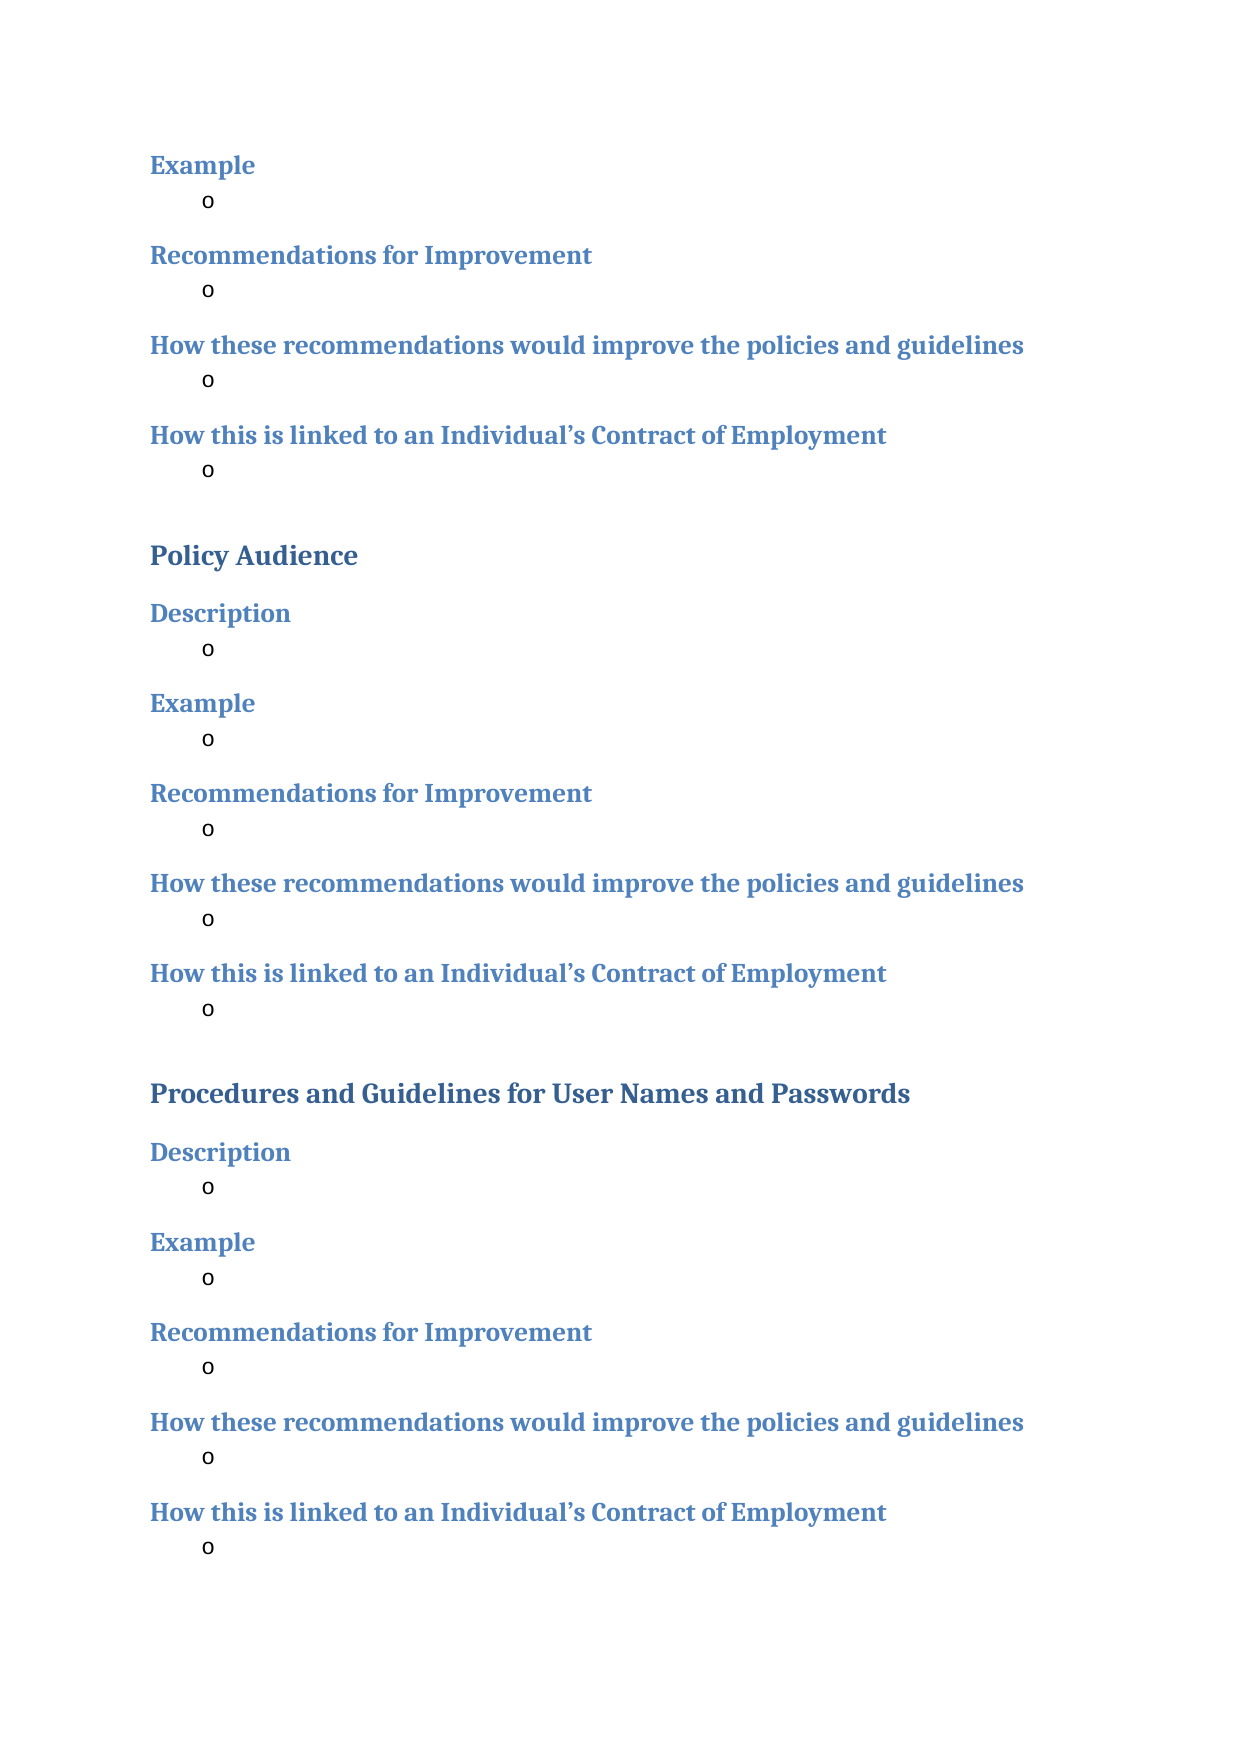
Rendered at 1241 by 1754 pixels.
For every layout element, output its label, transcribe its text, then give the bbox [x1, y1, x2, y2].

subtitle Recommendations for Improvement [150, 240, 1090, 271]
subtitle Policy Audience [150, 539, 1090, 572]
subtitle How this is linked to an Individual’s Contract of Employment [150, 1497, 1090, 1528]
subtitle How these recommendations would improve the policies and guidelines [150, 868, 1090, 899]
subtitle Procedures and Guidelines for User Names and Passwords [150, 1077, 1090, 1111]
subtitle How these recommendations would improve the policies and guidelines [150, 330, 1090, 361]
subtitle Example [150, 1227, 1090, 1258]
subtitle Description [150, 598, 1090, 629]
subtitle Example [150, 150, 1090, 181]
subtitle Description [150, 1137, 1090, 1168]
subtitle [150, 1407, 1090, 1438]
subtitle Recommendations for Improvement [150, 778, 1090, 809]
subtitle How this is linked to an Individual’s Contract of Employment [150, 420, 1090, 451]
subtitle How this is linked to an Individual’s Contract of Employment [150, 958, 1090, 989]
subtitle Recommendations for Improvement [150, 1317, 1090, 1348]
subtitle Example [150, 688, 1090, 719]
